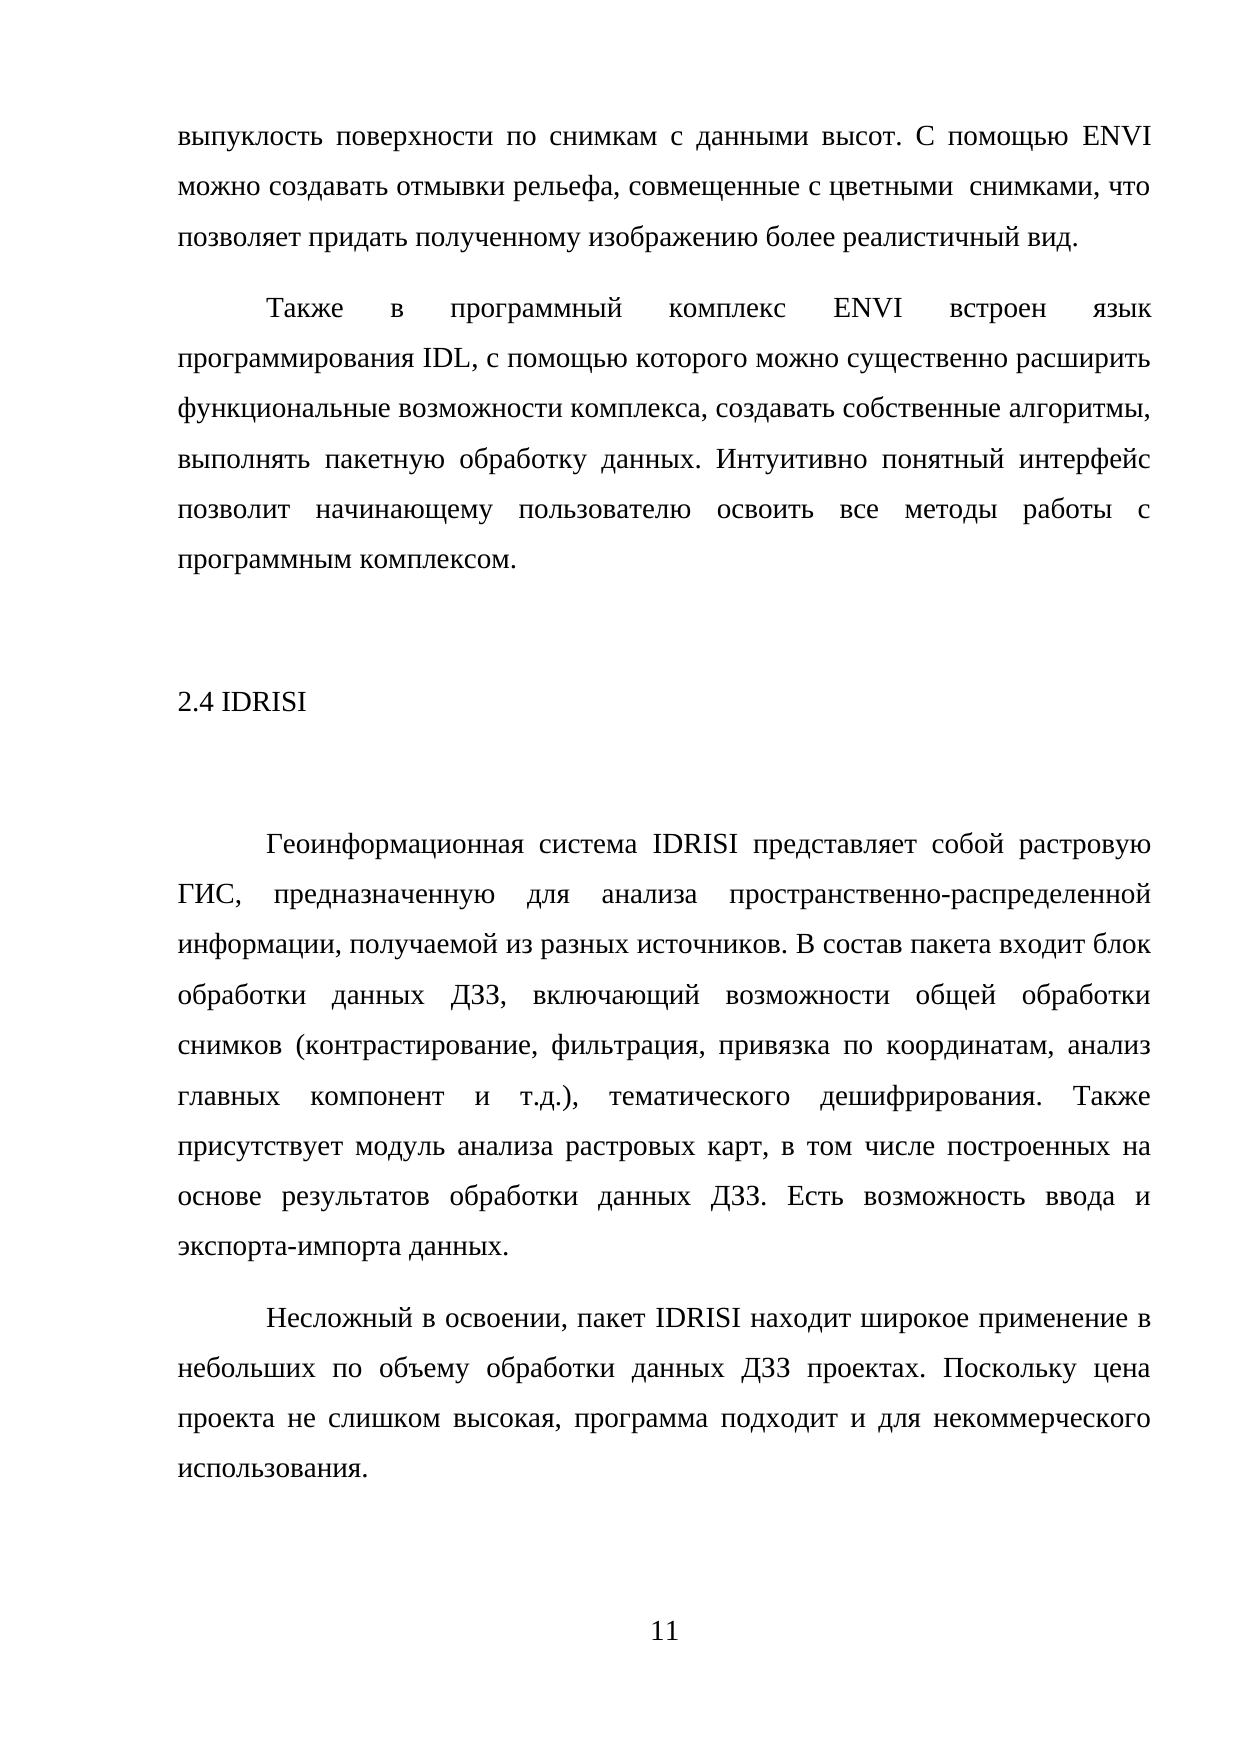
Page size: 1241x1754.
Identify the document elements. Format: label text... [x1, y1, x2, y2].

text Также в программный комплекс ENVI встроен язык программирования IDL, с помощью которого можно существенно расширить функциональные возможности комплекса, создавать собственные алгоритмы, выполнять пакетную обработку данных. Интуитивно понятный интерфейс позволит начинающему пользователю освоить все методы работы с программным комплексом. [177, 290, 1152, 575]
text Геоинформационная система IDRISI представляет собой растровую ГИС, предназначенную для анализа пространственно-распределенной информации, получаемой из разных источников. В состав пакета входит блок обработки данных ДЗЗ, включающий возможности общей обработки снимков (контрастирование, фильтрация, привязка по координатам, анализ главных компонент и т.д.), тематического дешифрирования. Также присутствует модуль анализа растровых карт, в том числе построенных на основе результатов обработки данных ДЗЗ. Есть возможность ввода и экспорта-импорта данных. [177, 826, 1152, 1262]
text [177, 118, 1152, 252]
text 2.4 IDRISI [177, 684, 1152, 717]
text Несложный в освоении, пакет IDRISI находит широкое применение в небольших по объему обработки данных ДЗЗ проектах. Поскольку цена проекта не слишком высокая, программа подходит и для некоммерческого использования. [177, 1300, 1152, 1484]
